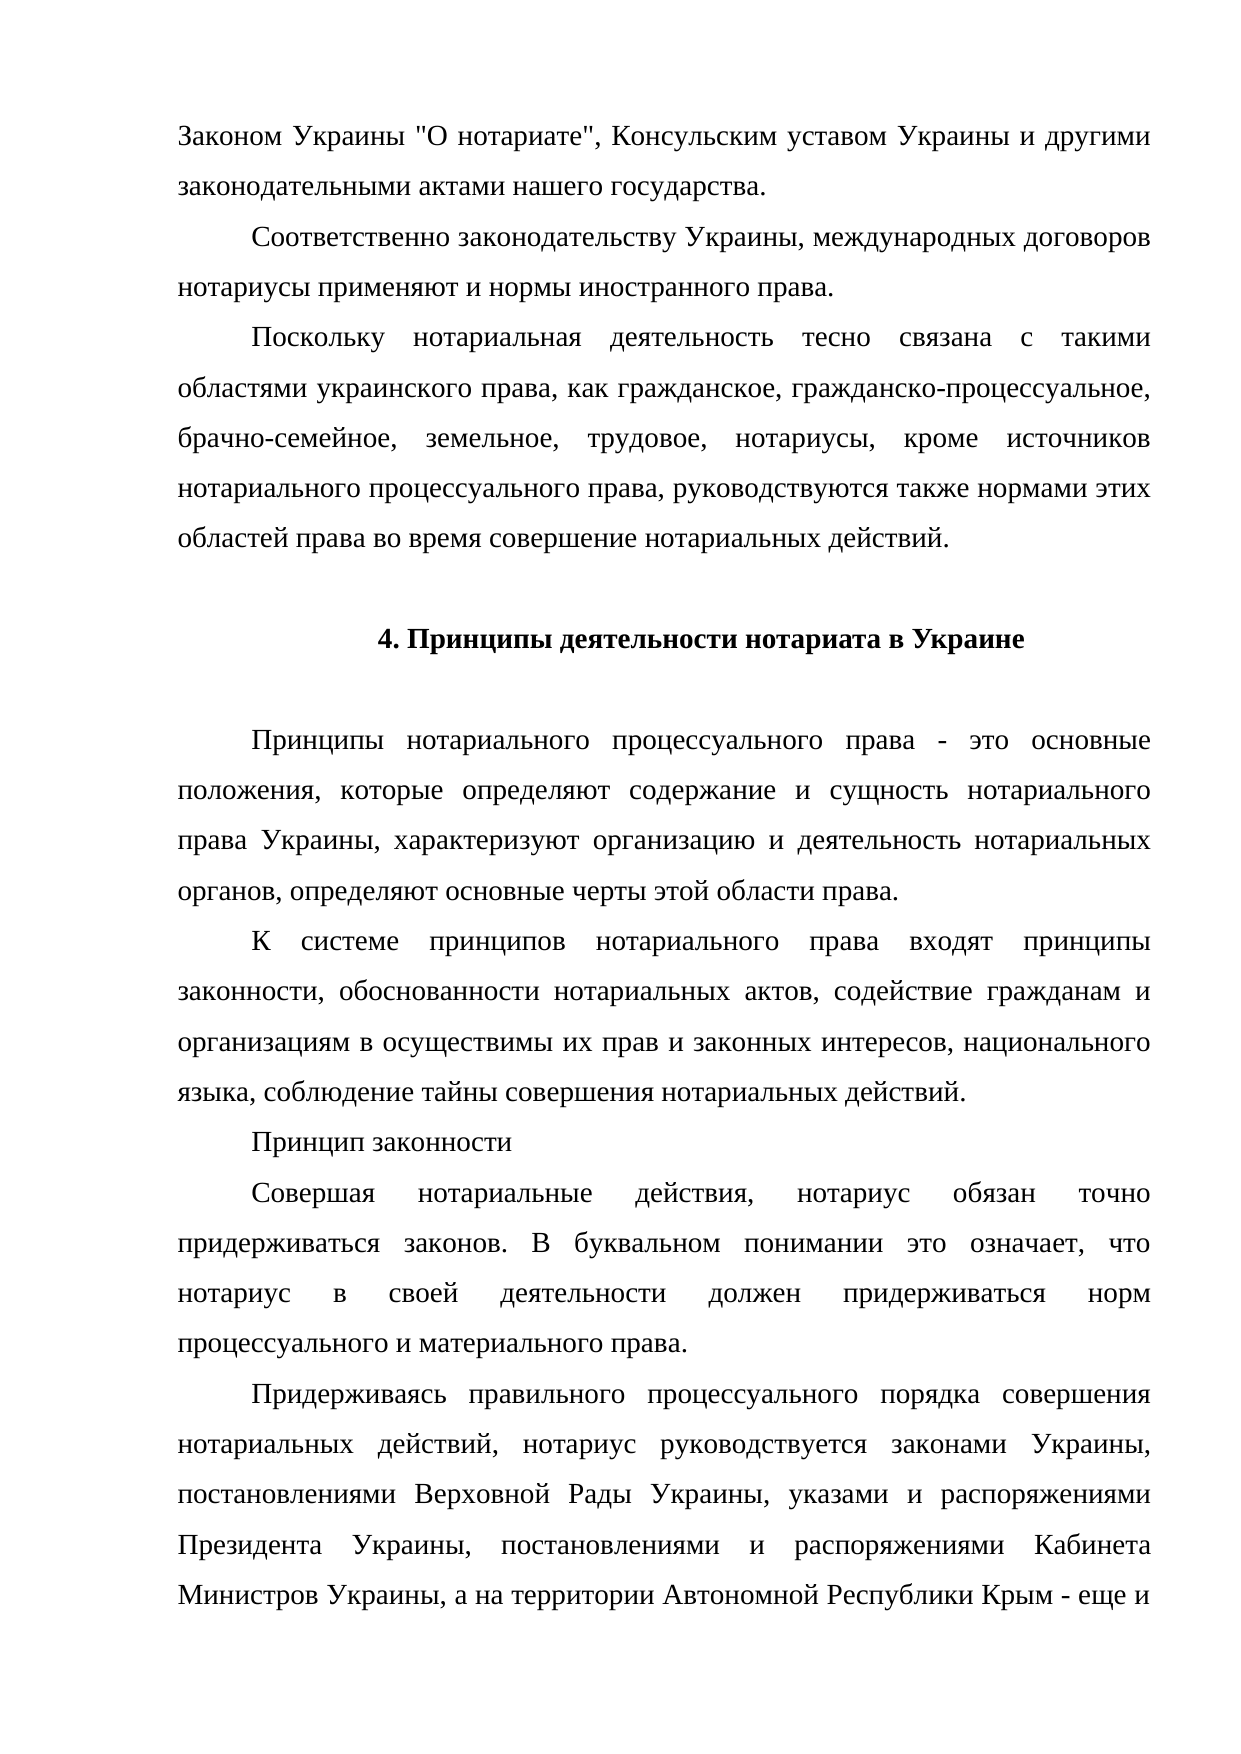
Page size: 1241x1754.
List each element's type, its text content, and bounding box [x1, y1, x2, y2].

text Поскольку нотариальная деятельность тесно связана с такими областями украинского права, как гражданское, гражданско-процессуальное, брачно-семейное, земельное, трудовое, нотариусы, кроме источников нотариального процессуального права, руководствуются также нормами этих областей права во время совершение нотариальных действий. [177, 319, 1152, 554]
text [177, 118, 1152, 202]
text Принцип законности [177, 1124, 1152, 1158]
text Соответственно законодательству Украины, международных договоров нотариусы применяют и нормы иностранного права. [177, 219, 1152, 303]
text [177, 1376, 1152, 1611]
text Принципы нотариального процессуального права - это основные положения, которые определяют содержание и сущность нотариального права Украины, характеризуют организацию и деятельность нотариальных органов, определяют основные черты этой области права. [177, 722, 1152, 906]
text К системе принципов нотариального права входят принципы законности, обоснованности нотариальных актов, содействие гражданам и организациям в осуществимы их прав и законных интересов, национального языка, соблюдение тайны совершения нотариальных действий. [177, 923, 1152, 1108]
text Совершая нотариальные действия, нотариус обязан точно придерживаться законов. В буквальном понимании это означает, что нотариус в своей деятельности должен придерживаться норм процессуального и материального права. [177, 1175, 1152, 1359]
subtitle 4. Принципы деятельности нотариата в Украине [177, 621, 1152, 655]
